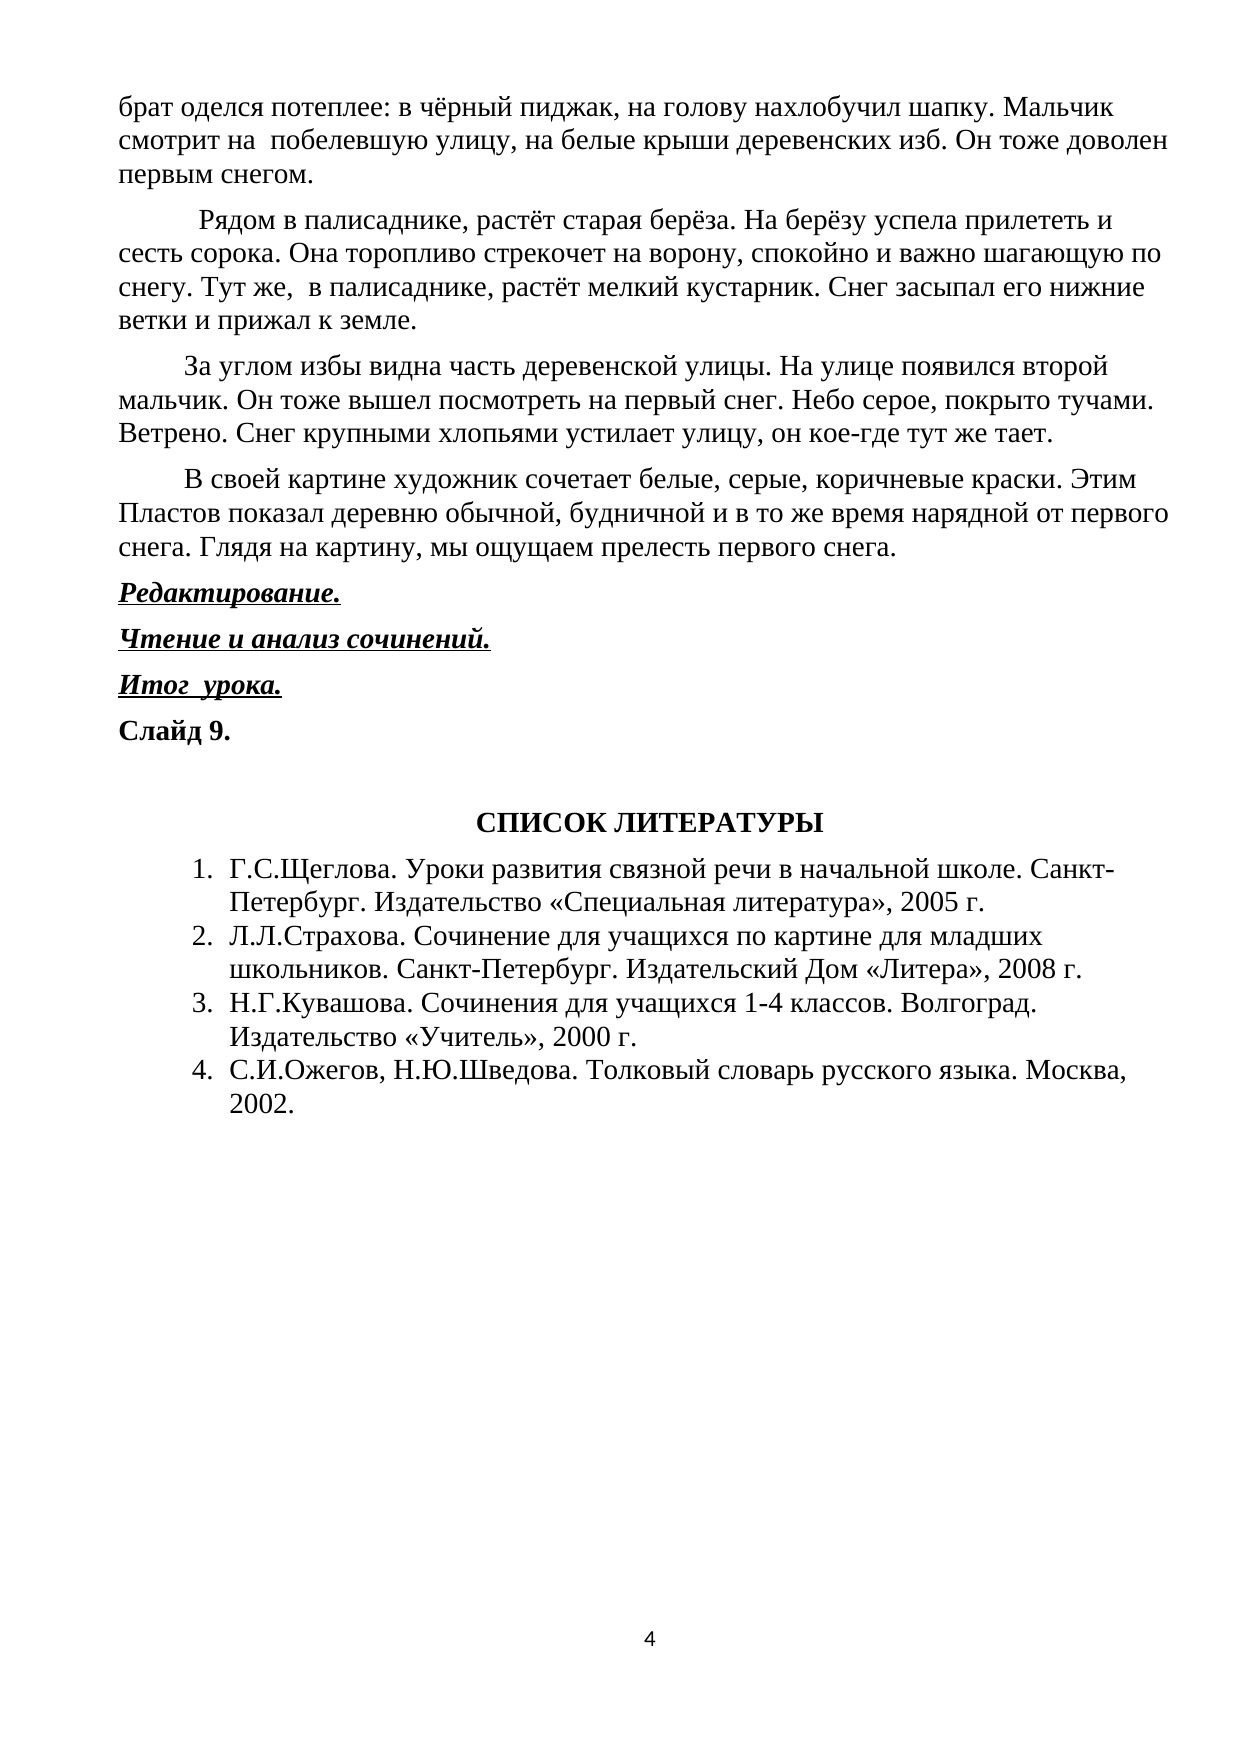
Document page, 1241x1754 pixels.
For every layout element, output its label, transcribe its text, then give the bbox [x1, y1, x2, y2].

text Итог урока. [118, 667, 1181, 700]
text За углом избы видна часть деревенской улицы. На улице появился второй мальчик. Он тоже вышел посмотреть на первый снег. Небо серое, покрыто тучами. Ветрено. Снег крупными хлопьями устилает улицу, он кое-где тут же тает. [118, 348, 1181, 449]
list Л.Л.Страхова. Сочинение для учащихся по картине для младших школьников. Санкт-Петербург. Издательский Дом «Литера», 2008 г. [192, 918, 1181, 985]
list Г.С.Щеглова. Уроки развития связной речи в начальной школе. Санкт-Петербург. Издательство «Специальная литература», 2005 г. [192, 851, 1181, 918]
text В своей картине художник сочетает белые, серые, коричневые краски. Этим Пластов показал деревню обычной, будничной и в то же время нарядной от первого снега. Глядя на картину, мы ощущаем прелесть первого снега. [118, 462, 1181, 562]
list Н.Г.Кувашова. Сочинения для учащихся 1-4 классов. Волгоград. Издательство «Учитель», 2000 г. [192, 985, 1181, 1052]
text Редактирование. [118, 575, 1181, 608]
text Слайд 9. [118, 713, 1181, 746]
text СПИСОК ЛИТЕРАТУРЫ [118, 805, 1181, 838]
text Рядом в палисаднике, растёт старая берёза. На берёзу успела прилететь и сесть сорока. Она торопливо стрекочет на ворону, спокойно и важно шагающую по снегу. Тут же, в палисаднике, растёт мелкий кустарник. Снег засыпал его нижние ветки и прижал к земле. [118, 202, 1181, 336]
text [118, 89, 1181, 189]
list С.И.Ожегов, Н.Ю.Шведова. Толковый словарь русского языка. Москва, 2002. [192, 1052, 1181, 1119]
text Чтение и анализ сочинений. [118, 621, 1181, 654]
